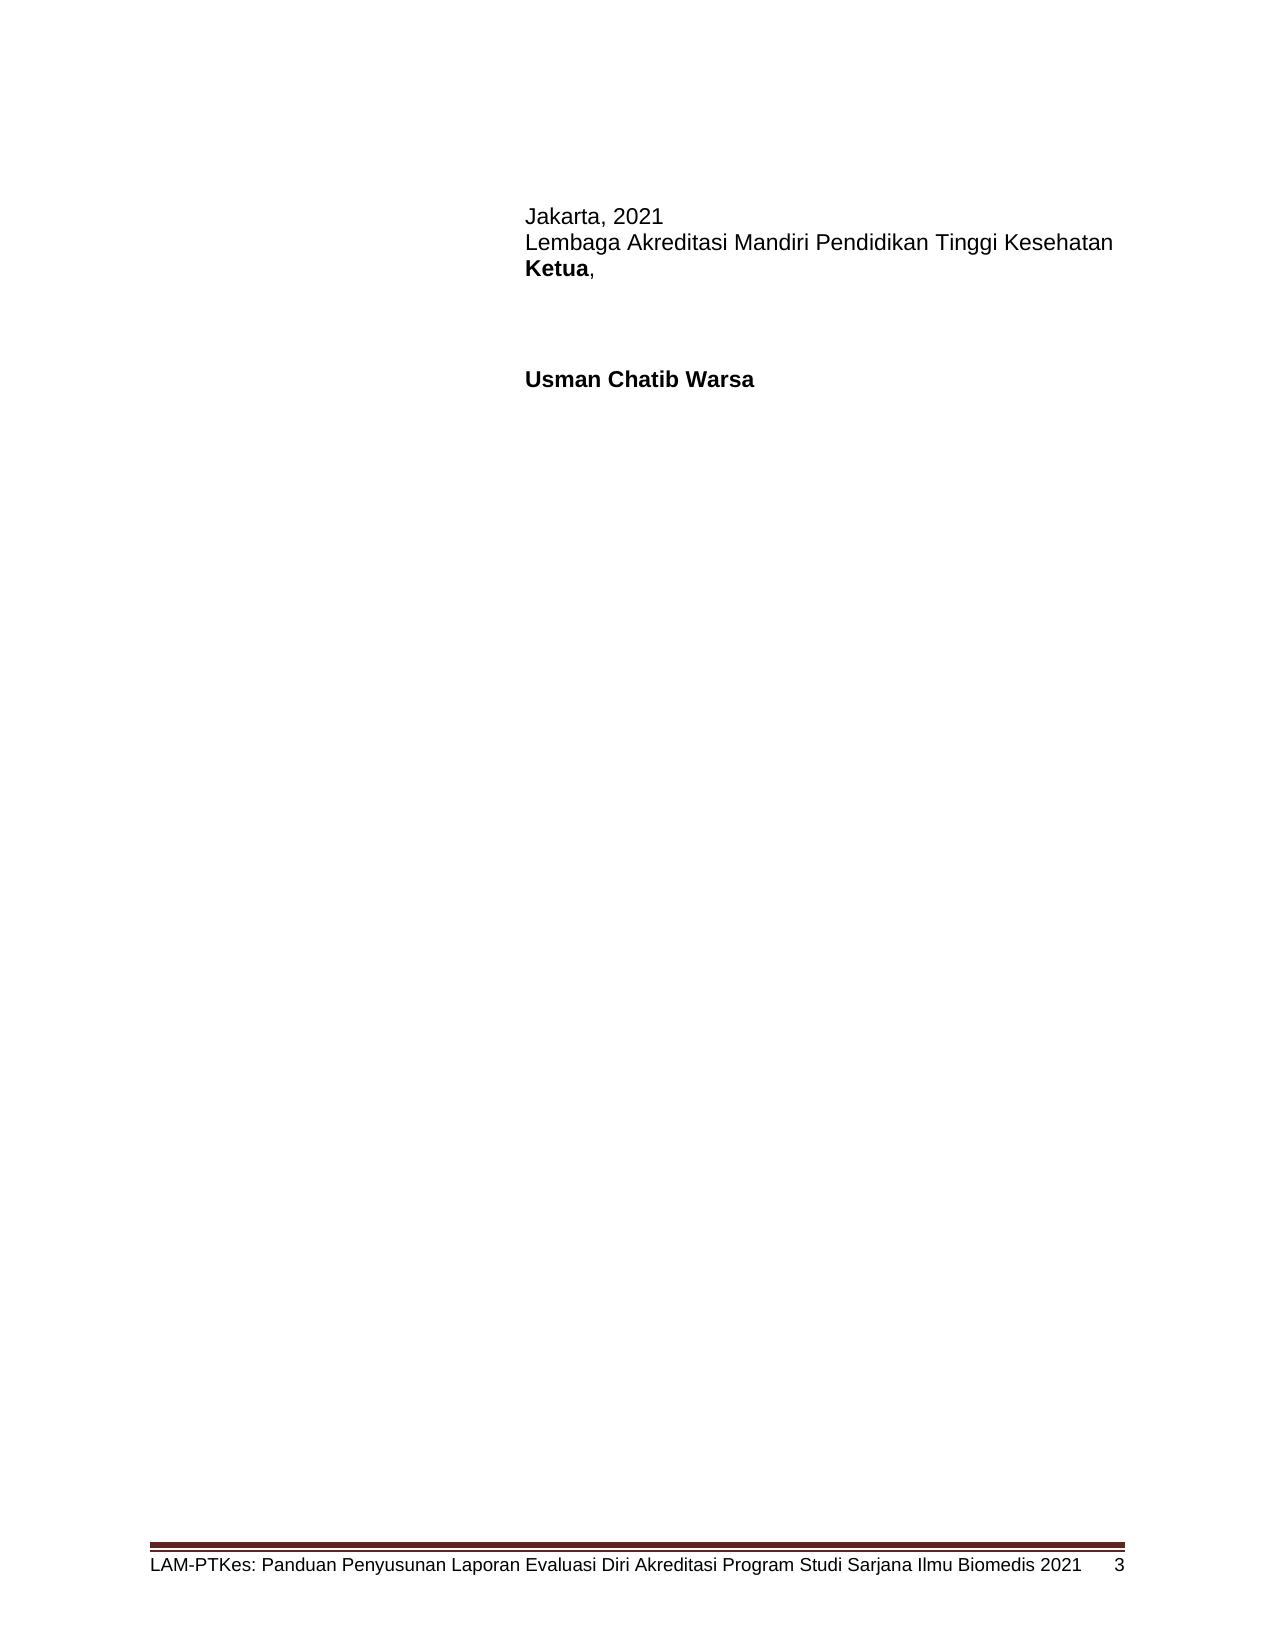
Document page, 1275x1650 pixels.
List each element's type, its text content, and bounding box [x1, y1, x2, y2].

text Usman Chatib Warsa [525, 366, 1125, 392]
text Ketua, [525, 255, 1125, 282]
text Jakarta, 2021 [525, 203, 1125, 229]
text Lembaga Akreditasi Mandiri Pendidikan Tinggi Kesehatan [525, 229, 1125, 255]
